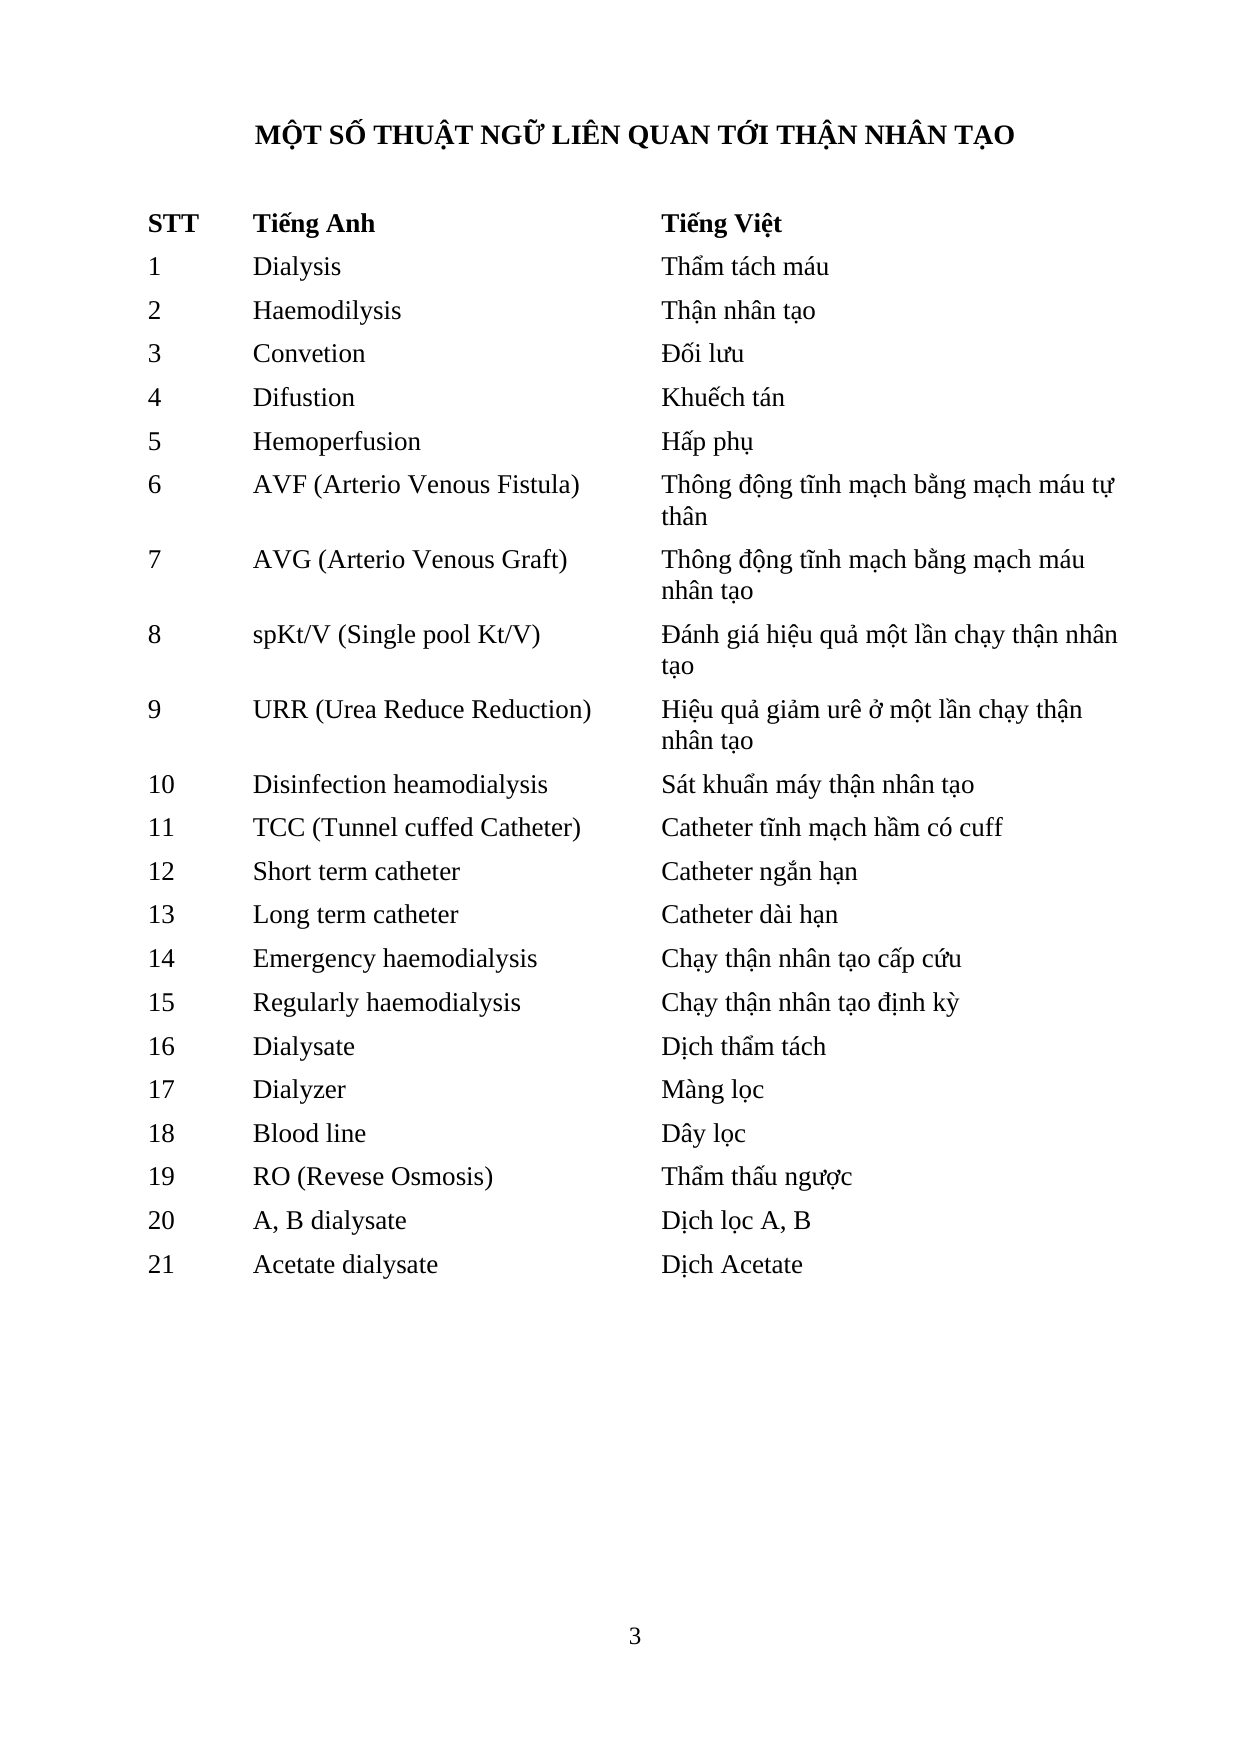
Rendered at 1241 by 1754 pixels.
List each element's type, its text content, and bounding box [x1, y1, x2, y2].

table_cell 3 [136, 338, 241, 381]
table_cell 9 [136, 693, 241, 768]
table_cell 5 [136, 425, 241, 468]
table_cell Catheter dài hạn [650, 899, 1137, 942]
table_cell Thông động tĩnh mạch bằng mạch máu tự thân [650, 469, 1137, 543]
table_cell 16 [136, 1030, 241, 1073]
table_cell 8 [136, 618, 241, 693]
table_cell 6 [136, 469, 241, 543]
table_header Tiếng Việt [650, 207, 1137, 250]
table_cell 18 [136, 1117, 241, 1161]
table_cell AVG (Arterio Venous Graft) [241, 543, 650, 618]
table_cell Dialyzer [241, 1073, 650, 1117]
table_cell RO (Revese Osmosis) [241, 1161, 650, 1204]
table_cell 14 [136, 942, 241, 986]
table_cell 10 [136, 768, 241, 811]
table_cell 20 [136, 1204, 241, 1248]
table_cell Dịch lọc A, B [650, 1204, 1137, 1248]
table_cell 15 [136, 986, 241, 1029]
table_cell spKt/V (Single pool Kt/V) [241, 618, 650, 693]
table_cell Regularly haemodialysis [241, 986, 650, 1029]
table_cell 12 [136, 855, 241, 899]
table_cell Difustion [241, 381, 650, 425]
table_cell Đối lưu [650, 338, 1137, 381]
table_cell 17 [136, 1073, 241, 1117]
table_cell Dịch thẩm tách [650, 1030, 1137, 1073]
table_cell Thông động tĩnh mạch bằng mạch máu nhân tạo [650, 543, 1137, 618]
table_cell Dịch Acetate [650, 1248, 1137, 1291]
table_cell Emergency haemodialysis [241, 942, 650, 986]
table_cell Chạy thận nhân tạo cấp cứu [650, 942, 1137, 986]
table_cell AVF (Arterio Venous Fistula) [241, 469, 650, 543]
table_cell Chạy thận nhân tạo định kỳ [650, 986, 1137, 1029]
table_cell Thận nhân tạo [650, 294, 1137, 338]
table_cell Disinfection heamodialysis [241, 768, 650, 811]
table_cell Blood line [241, 1117, 650, 1161]
text MỘT SỐ THUẬT NGỮ LIÊN QUAN TỚI THẬN NHÂN TẠO [148, 118, 1122, 151]
table_cell 13 [136, 899, 241, 942]
table_cell Dialysis [241, 250, 650, 294]
table_cell Catheter ngắn hạn [650, 855, 1137, 899]
table_cell TCC (Tunnel cuffed Catheter) [241, 811, 650, 855]
table_header STT [136, 207, 241, 250]
table_cell 21 [136, 1248, 241, 1291]
table_cell Catheter tĩnh mạch hầm có cuff [650, 811, 1137, 855]
table_cell Hiệu quả giảm urê ở một lần chạy thận nhân tạo [650, 693, 1137, 768]
table_cell Đánh giá hiệu quả một lần chạy thận nhân tạo [650, 618, 1137, 693]
table_cell Hemoperfusion [241, 425, 650, 468]
table_cell 19 [136, 1161, 241, 1204]
table_cell Convetion [241, 338, 650, 381]
table_cell A, B dialysate [241, 1204, 650, 1248]
table_cell URR (Urea Reduce Reduction) [241, 693, 650, 768]
table_cell Thẩm tách máu [650, 250, 1137, 294]
table_cell Hấp phụ [650, 425, 1137, 468]
table_header Tiếng Anh [241, 207, 650, 250]
table_cell Dây lọc [650, 1117, 1137, 1161]
table_cell Dialysate [241, 1030, 650, 1073]
table_cell Màng lọc [650, 1073, 1137, 1117]
table_cell 11 [136, 811, 241, 855]
table_cell 7 [136, 543, 241, 618]
table_cell Sát khuẩn máy thận nhân tạo [650, 768, 1137, 811]
table_cell 2 [136, 294, 241, 338]
table_cell Short term catheter [241, 855, 650, 899]
table_cell Khuếch tán [650, 381, 1137, 425]
table_cell Thẩm thấu ngược [650, 1161, 1137, 1204]
table_cell 1 [136, 250, 241, 294]
table_cell Long term catheter [241, 899, 650, 942]
table_cell 4 [136, 381, 241, 425]
table_cell Acetate dialysate [241, 1248, 650, 1291]
table_cell Haemodilysis [241, 294, 650, 338]
